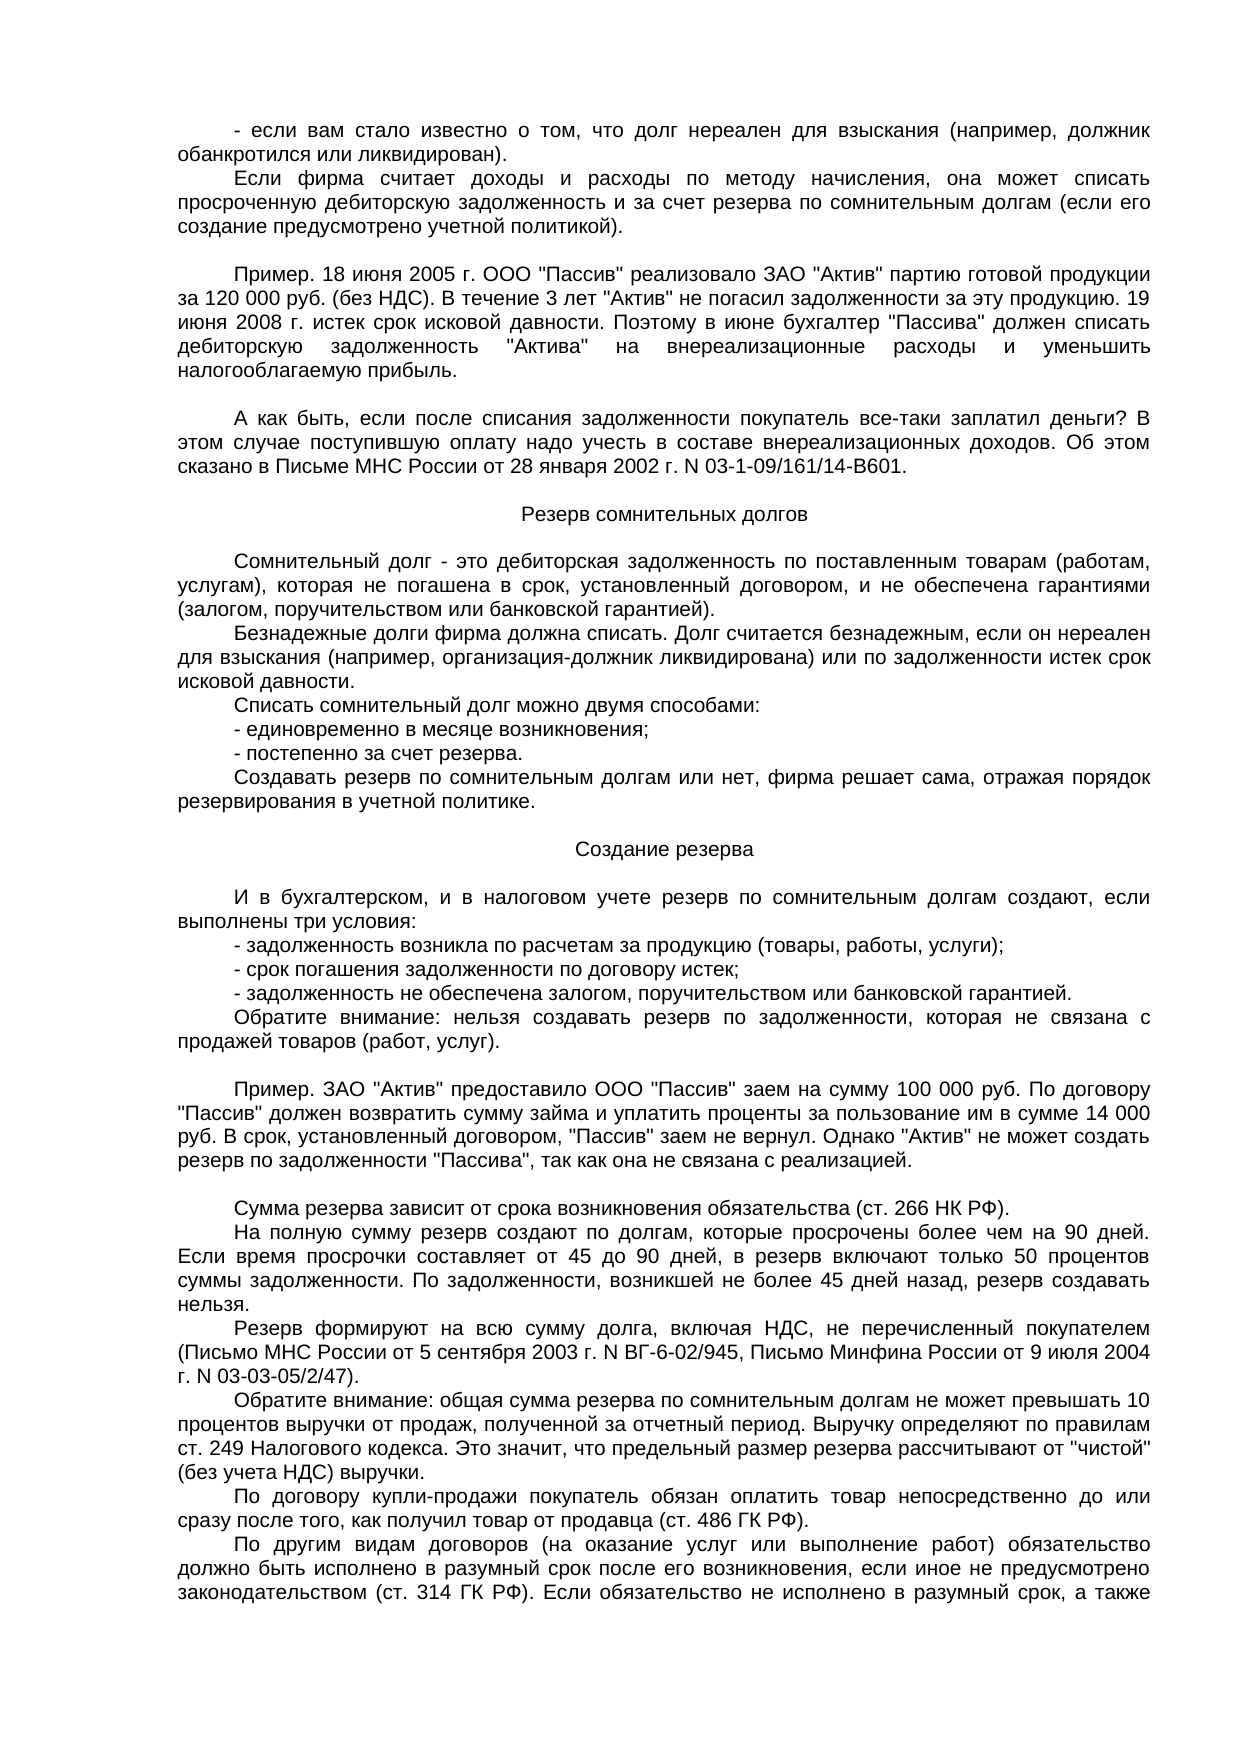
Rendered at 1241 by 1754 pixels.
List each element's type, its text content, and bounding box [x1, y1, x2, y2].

text Безнадежные долги фирма должна списать. Долг считается безнадежным, если он нереален для взыскания (например, организация-должник ликвидирована) или по задолженности истек срок исковой давности. [177, 621, 1152, 693]
text - задолженность не обеспечена залогом, поручительством или банковской гарантией. [177, 981, 1152, 1004]
text И в бухгалтерском, и в налоговом учете резерв по сомнительным долгам создают, если выполнены три условия: [177, 885, 1152, 933]
text А как быть, если после списания задолженности покупатель все-таки заплатил деньги? В этом случае поступившую оплату надо учесть в составе внереализационных доходов. Об этом сказано в Письме МНС России от 28 января 2002 г. N 03-1-09/161/14-В601. [177, 406, 1152, 477]
text Резерв формируют на всю сумму долга, включая НДС, не перечисленный покупателем (Письмо МНС России от 5 сентября 2003 г. N ВГ-6-02/945, Письмо Минфина России от 9 июля 2004 г. N 03-03-05/2/47). [177, 1316, 1152, 1388]
text Обратите внимание: нельзя создавать резерв по задолженности, которая не связана с продажей товаров (работ, услуг). [177, 1004, 1152, 1052]
text - срок погашения задолженности по договору истек; [177, 957, 1152, 981]
text Пример. ЗАО "Актив" предоставило ООО "Пассив" заем на сумму 100 000 руб. По договору "Пассив" должен возвратить сумму займа и уплатить проценты за пользование им в сумме 14 000 руб. В срок, установленный договором, "Пассив" заем не вернул. Однако "Актив" не может создать резерв по задолженности "Пассива", так как она не связана с реализацией. [177, 1076, 1152, 1172]
text - единовременно в месяце возникновения; [177, 717, 1152, 741]
text Если фирма считает доходы и расходы по методу начисления, она может списать просроченную дебиторскую задолженность и за счет резерва по сомнительным долгам (если его создание предусмотрено учетной политикой). [177, 166, 1152, 238]
text По договору купли-продажи покупатель обязан оплатить товар непосредственно до или сразу после того, как получил товар от продавца (ст. 486 ГК РФ). [177, 1484, 1152, 1532]
text Пример. 18 июня 2005 г. ООО "Пассив" реализовало ЗАО "Актив" партию готовой продукции за 120 000 руб. (без НДС). В течение 3 лет "Актив" не погасил задолженности за эту продукцию. 19 июня 2008 г. истек срок исковой давности. Поэтому в июне бухгалтер "Пассива" должен списать дебиторскую задолженность "Актива" на внереализационные расходы и уменьшить налогооблагаемую прибыль. [177, 262, 1152, 382]
text - постепенно за счет резерва. [177, 741, 1152, 765]
text Создание резерва [177, 837, 1152, 861]
text На полную сумму резерв создают по долгам, которые просрочены более чем на 90 дней. Если время просрочки составляет от 45 до 90 дней, в резерв включают только 50 процентов суммы задолженности. По задолженности, возникшей не более 45 дней назад, резерв создавать нельзя. [177, 1220, 1152, 1316]
text - если вам стало известно о том, что долг нереален для взыскания (например, должник обанкротился или ликвидирован). [177, 118, 1152, 166]
text Резерв сомнительных долгов [177, 501, 1152, 525]
text Сомнительный долг - это дебиторская задолженность по поставленным товарам (работам, услугам), которая не погашена в срок, установленный договором, и не обеспечена гарантиями (залогом, поручительством или банковской гарантией). [177, 549, 1152, 621]
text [177, 1532, 1152, 1603]
text Создавать резерв по сомнительным долгам или нет, фирма решает сама, отражая порядок резервирования в учетной политике. [177, 765, 1152, 813]
text Списать сомнительный долг можно двумя способами: [177, 693, 1152, 717]
text - задолженность возникла по расчетам за продукцию (товары, работы, услуги); [177, 933, 1152, 957]
text Сумма резерва зависит от срока возникновения обязательства (ст. 266 НК РФ). [177, 1196, 1152, 1220]
text Обратите внимание: общая сумма резерва по сомнительным долгам не может превышать 10 процентов выручки от продаж, полученной за отчетный период. Выручку определяют по правилам ст. 249 Налогового кодекса. Это значит, что предельный размер резерва рассчитывают от "чистой" (без учета НДС) выручки. [177, 1388, 1152, 1484]
